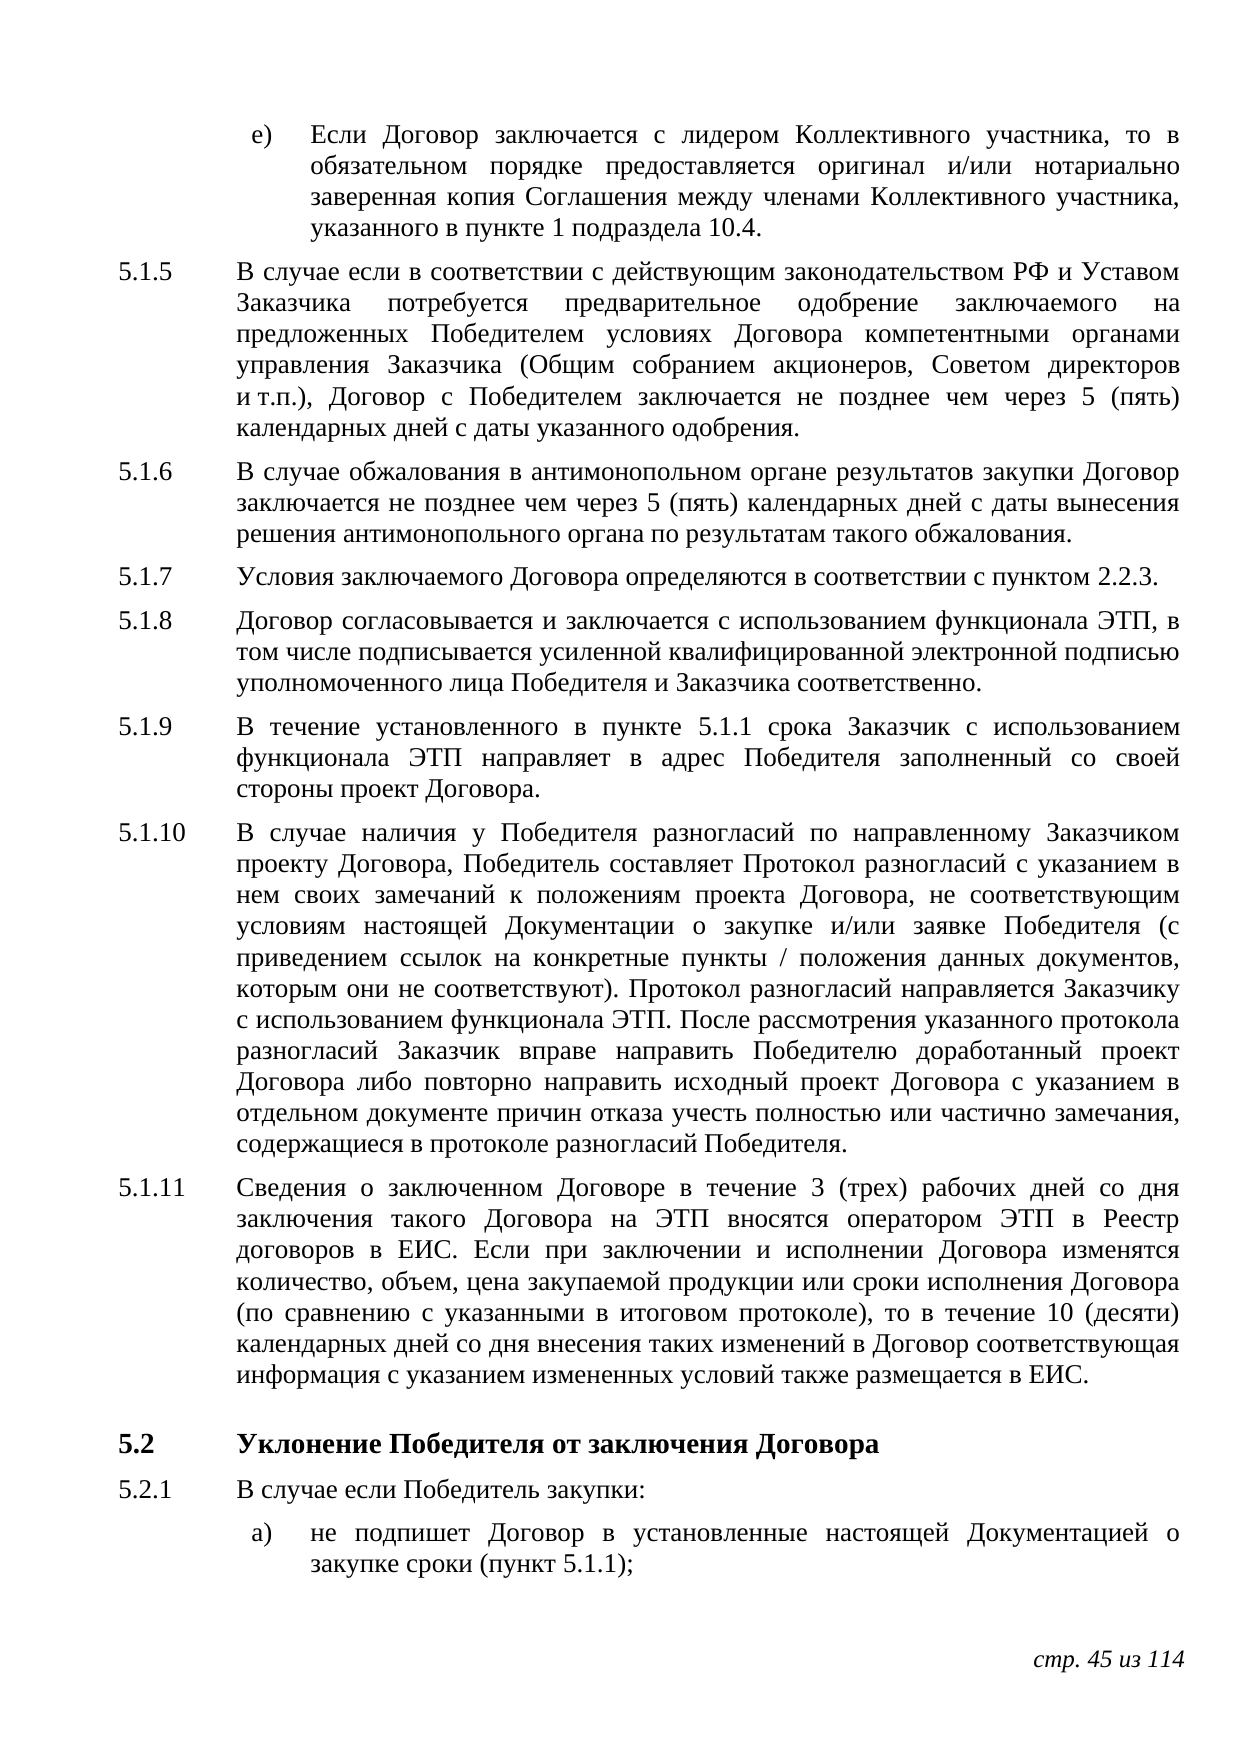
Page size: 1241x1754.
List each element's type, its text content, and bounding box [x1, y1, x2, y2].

text В случае если Победитель закупки: [118, 1473, 1181, 1504]
text В случае если в соответствии с действующим законодательством РФ и Уставом Заказчика потребуется предварительное одобрение заключаемого на предложенных Победителем условиях Договора компетентными органами управления Заказчика (Общим собранием акционеров, Советом директоров и т.п.), Договор с Победителем заключается не позднее чем через 5 (пять) календарных дней с даты указанного одобрения. [118, 255, 1181, 442]
text В случае наличия у Победителя разногласий по направленному Заказчиком проекту Договора, Победитель составляет Протокол разногласий с указанием в нем своих замечаний к положениям проекта Договора, не соответствующим условиям настоящей Документации о закупке и/или заявке Победителя (с приведением ссылок на конкретные пункты / положения данных документов, которым они не соответствуют). Протокол разногласий направляется Заказчику с использованием функционала ЭТП. После рассмотрения указанного протокола разногласий Заказчик вправе направить Победителю доработанный проект Договора либо повторно направить исходный проект Договора с указанием в отдельном документе причин отказа учесть полностью или частично замечания, содержащиеся в протоколе разногласий Победителя. [118, 816, 1181, 1159]
subtitle Уклонение Победителя от заключения Договора [118, 1427, 1181, 1460]
text Условия заключаемого Договора определяются в соответствии с пунктом 2.2.3. [118, 561, 1181, 592]
text В течение установленного в пункте 5.1.1 срока Заказчик с использованием функционала ЭТП направляет в адрес Победителя заполненный со своей стороны проект Договора. [118, 710, 1181, 803]
list Если Договор заключается с лидером Коллективного участника, то в обязательном порядке предоставляется оригинал и/или нотариально заверенная копия Соглашения между членами Коллективного участника, указанного в пункте 1 подраздела 10.4. [251, 118, 1181, 243]
text Договор согласовывается и заключается с использованием функционала ЭТП, в том числе подписывается усиленной квалифицированной электронной подписью уполномоченного лица Победителя и Заказчика соответственно. [118, 604, 1181, 698]
text В случае обжалования в антимонопольном органе результатов закупки Договор заключается не позднее чем через 5 (пять) календарных дней с даты вынесения решения антимонопольного органа по результатам такого обжалования. [118, 454, 1181, 548]
text не подпишет Договор в установленные настоящей Документацией о закупке сроки (пункт 5.1.1); [251, 1516, 1181, 1579]
text Сведения о заключенном Договоре в течение 3 (трех) рабочих дней со дня заключения такого Договора на ЭТП вносятся оператором ЭТП в Реестр договоров в ЕИС. Если при заключении и исполнении Договора изменятся количество, объем, цена закупаемой продукции или сроки исполнения Договора (по сравнению с указанными в итоговом протоколе), то в течение 10 (десяти) календарных дней со дня внесения таких изменений в Договор соответствующая информация с указанием измененных условий также размещается в ЕИС. [118, 1171, 1181, 1389]
